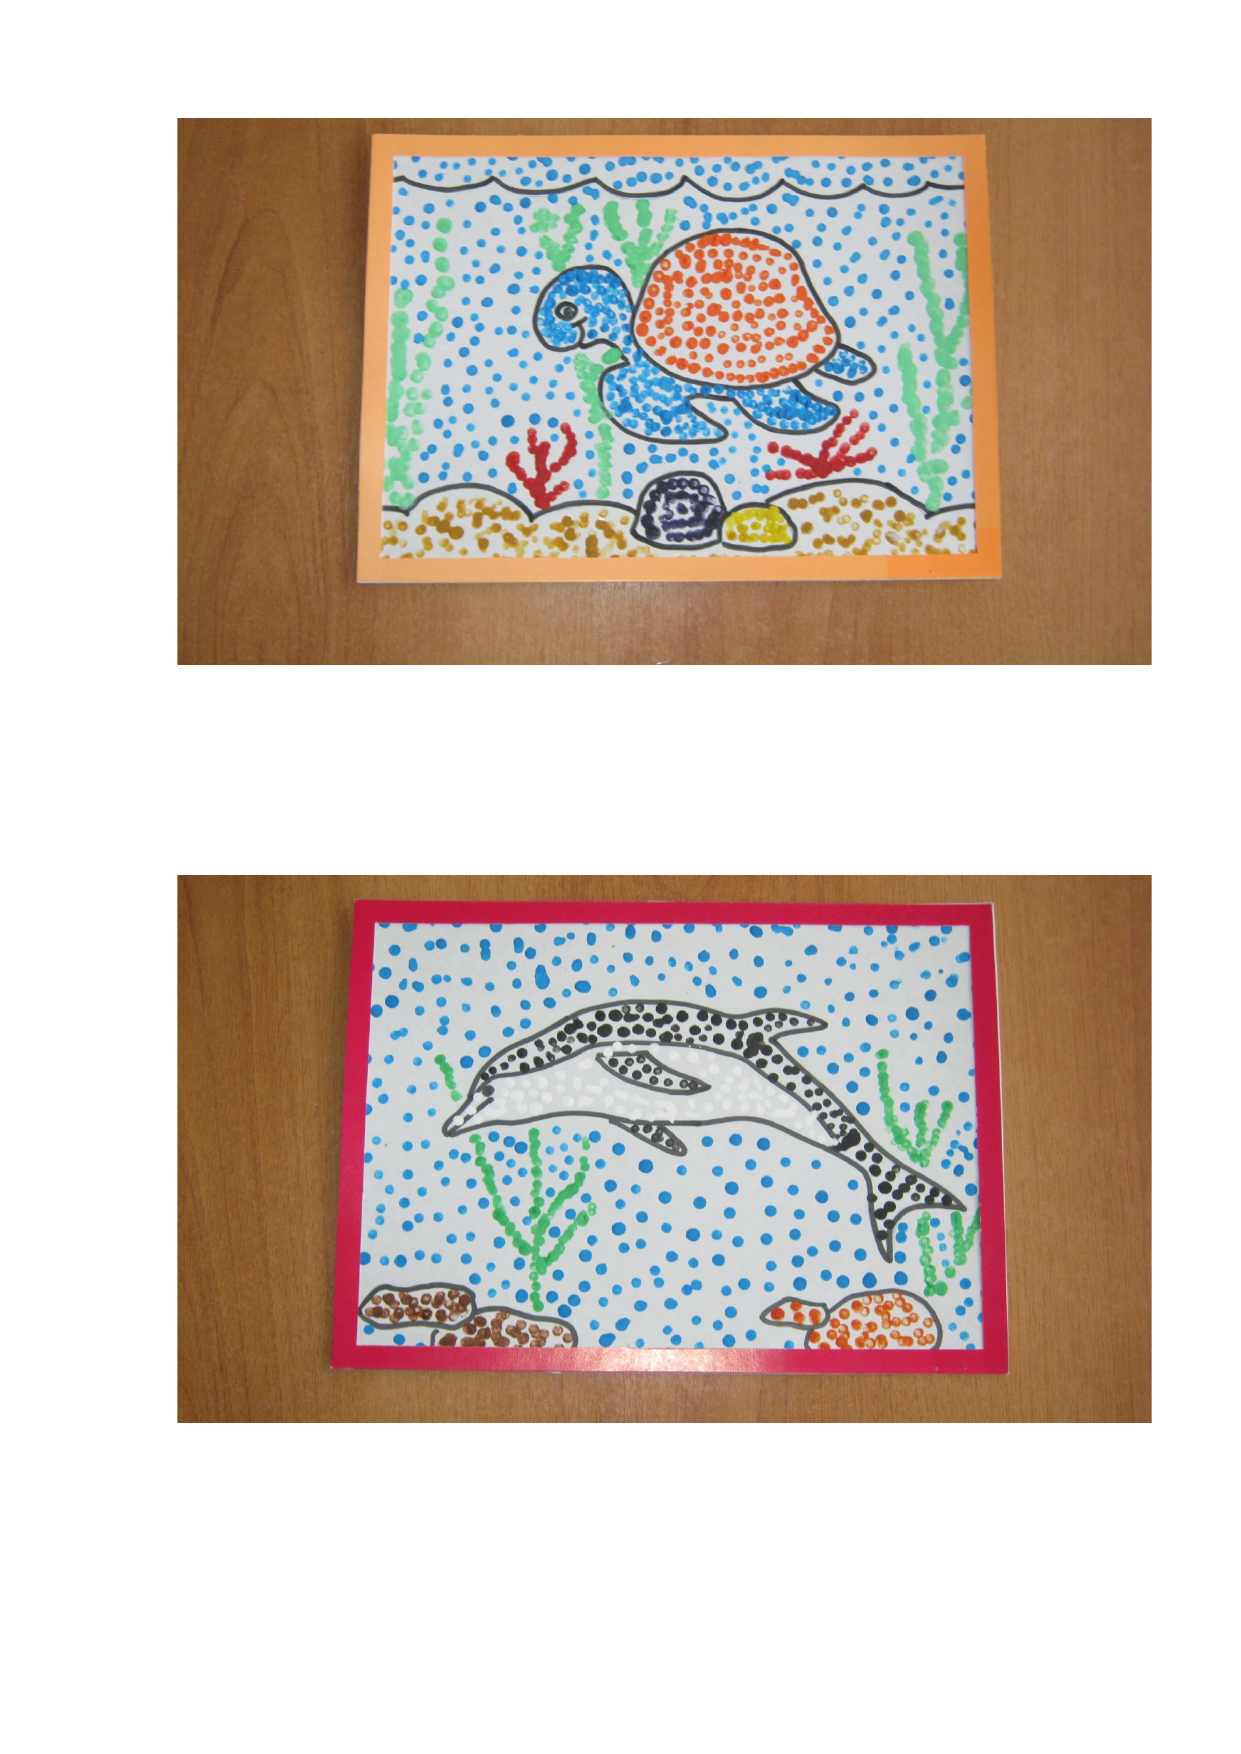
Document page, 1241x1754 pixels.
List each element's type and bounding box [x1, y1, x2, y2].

picture [177, 875, 1152, 1423]
picture [177, 118, 1152, 665]
